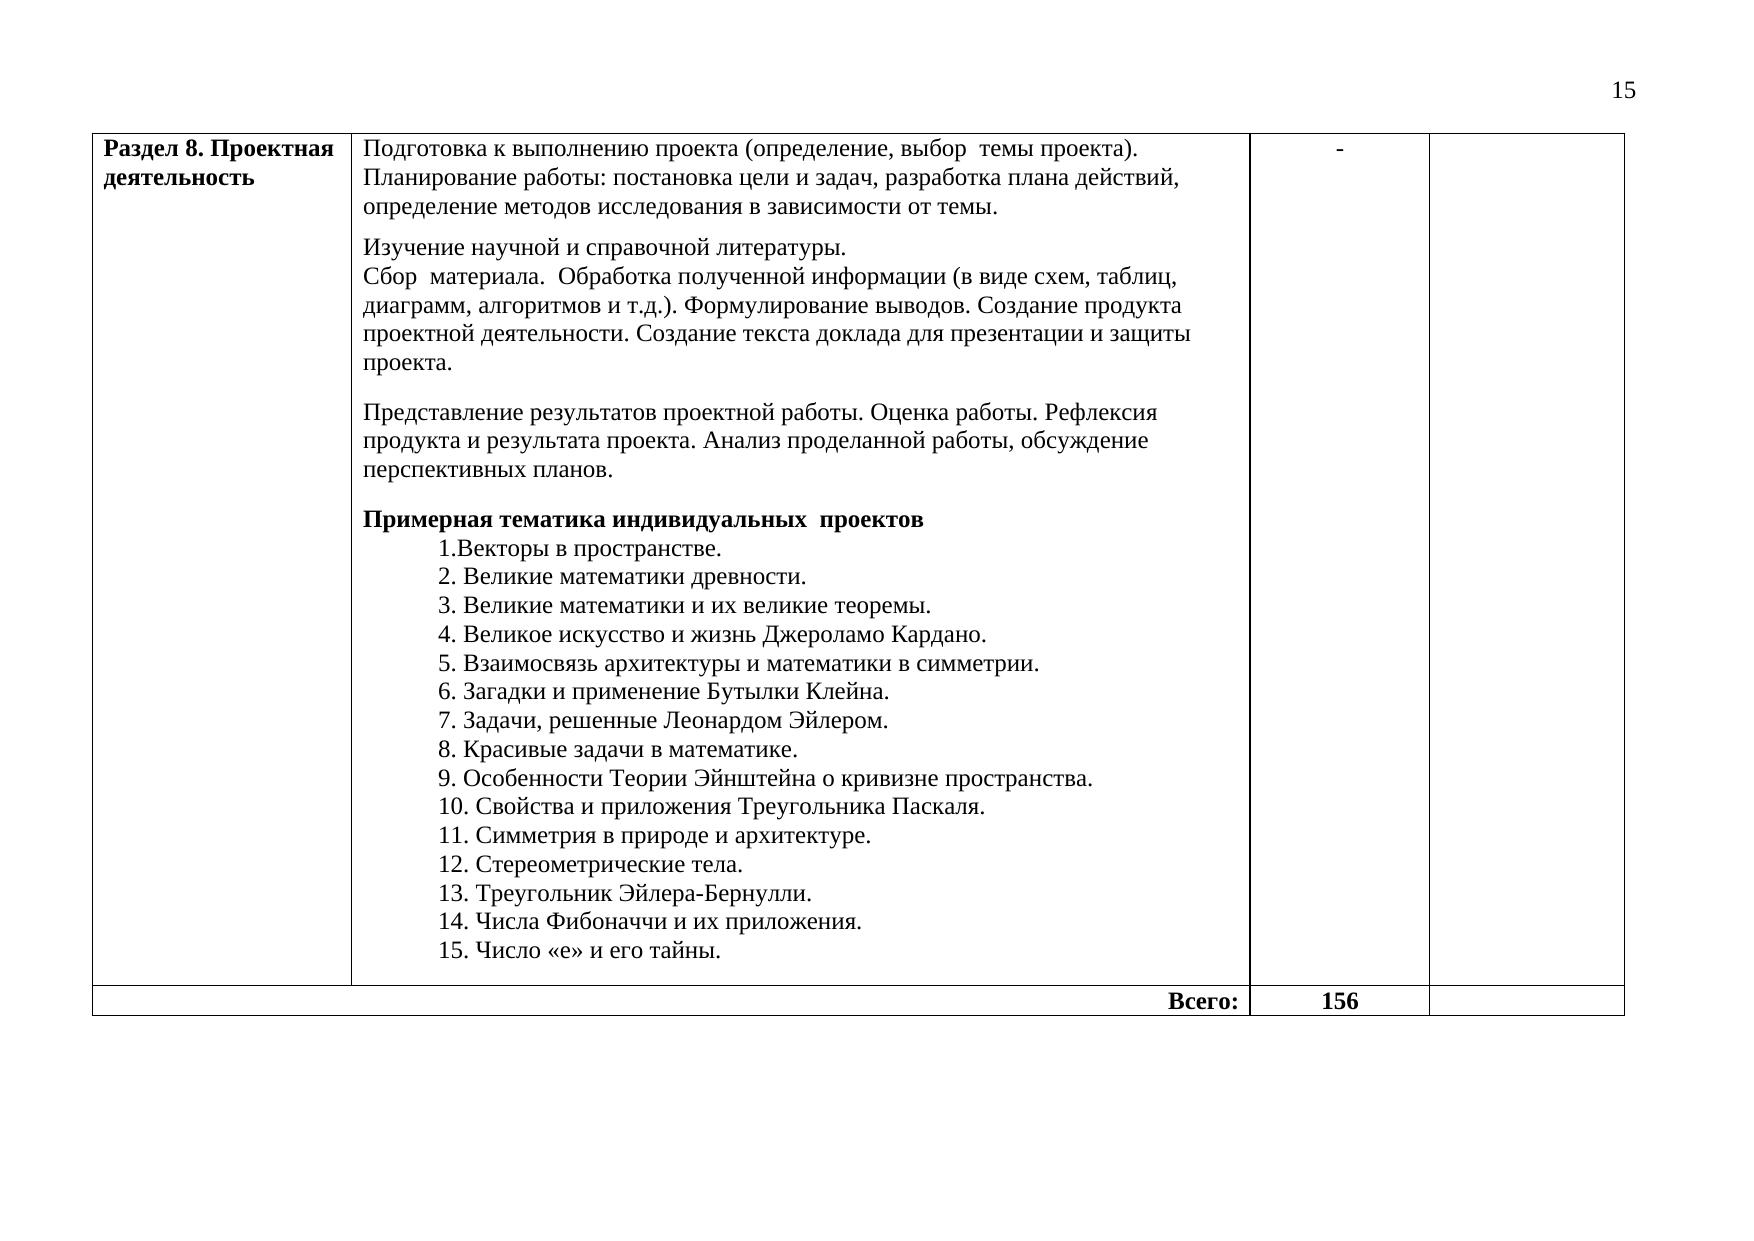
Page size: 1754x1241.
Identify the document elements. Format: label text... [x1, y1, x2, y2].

table_cell - [1251, 134, 1429, 985]
table_cell Подготовка к выполнению проекта (определение, выбор темы проекта). Планирование работы: постановка цели и задач, разработка плана действий, определение методов исследования в зависимости от темы. Изучение научной и справочной литературы. Сбор материала. Обработка полученной информации (в виде схем, таблиц, диаграмм, алгоритмов и т.д.). Формулирование выводов. Создание продукта проектной деятельности. Создание текста доклада для презентации и защиты проекта. Представление результатов проектной работы. Оценка работы. Рефлексия продукта и результата проекта. Анализ проделанной работы, обсуждение перспективных планов. Примерная тематика индивидуальных проектов 1.Векторы в пространстве. 2. Великие математики древности. 3. Великие математики и их великие теоремы. 4. Великое искусство и жизнь Джероламо Кардано. 5. Взаимосвязь архитектуры и математики в симметрии. 6. Загадки и применение Бутылки Клейна. 7. Задачи, решенные Леонардом Эйлером. 8. Красивые задачи в математике. 9. Особенности Теории Эйнштейна о кривизне пространства. 10. Свойства и приложения Треугольника Паскаля. 11. Симметрия в природе и архитектуре. 12. Стереометрические тела. 13. Треугольник Эйлера-Бернулли. 14. Числа Фибоначчи и их приложения. 15. Число «е» и его тайны. [352, 134, 1249, 985]
table_cell Раздел 8. Проектная деятельность [93, 134, 351, 985]
table_cell [1430, 134, 1624, 985]
table_cell [1430, 986, 1624, 1014]
table_cell Всего: [93, 986, 1249, 1014]
table_cell 156 [1251, 986, 1429, 1014]
